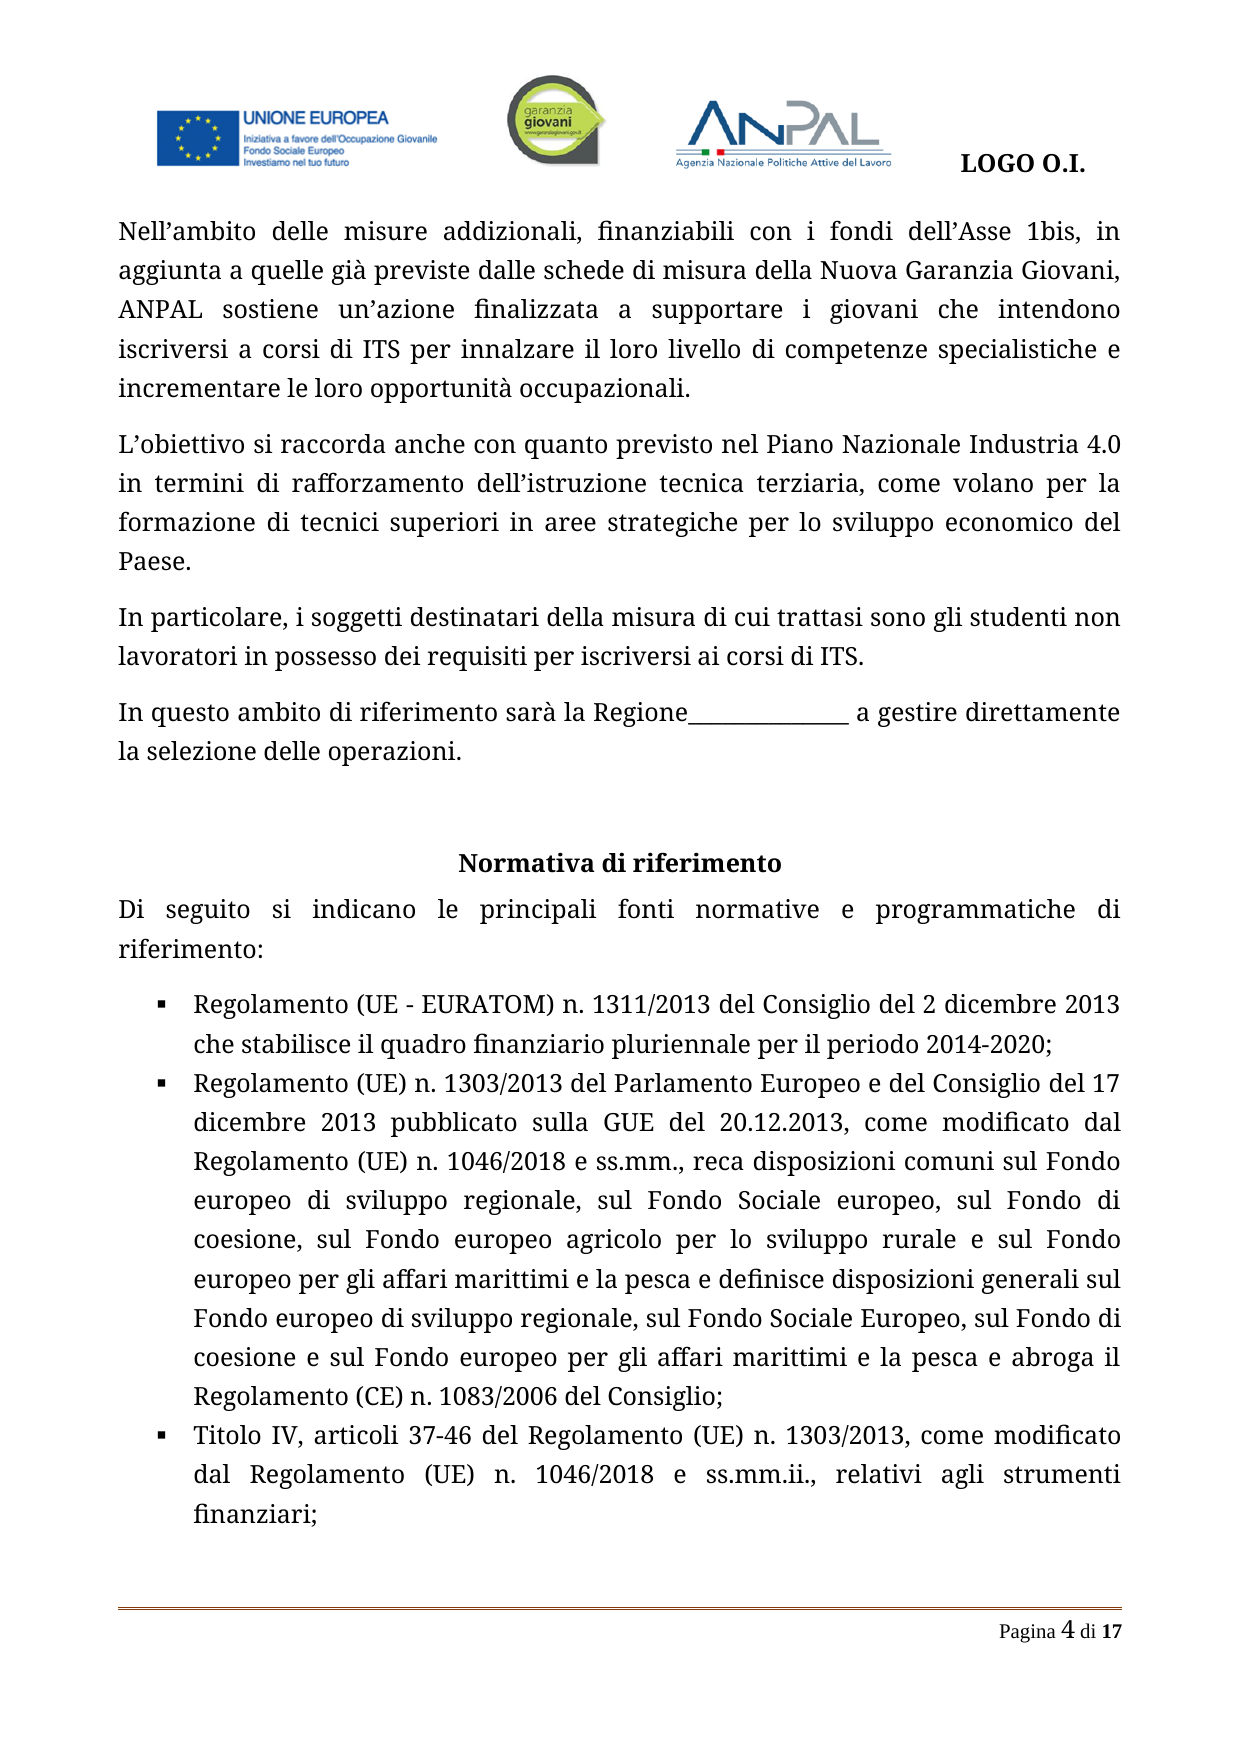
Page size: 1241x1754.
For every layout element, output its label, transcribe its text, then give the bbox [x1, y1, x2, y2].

picture [153, 105, 447, 173]
list Titolo IV, articoli 37-46 del Regolamento (UE) n. 1303/2013, come modificato dal Regolamento (UE) n. 1046/2018 e ss.mm.ii., relativi agli strumenti finanziari; [156, 1418, 1122, 1530]
text Di seguito si indicano le principali fonti normative e programmatiche di riferimento: [118, 892, 1122, 965]
picture [666, 89, 902, 173]
list Regolamento (UE) n. 1303/2013 del Parlamento Europeo e del Consiglio del 17 dicembre 2013 pubblicato sulla GUE del 20.12.2013, come modificato dal Regolamento (UE) n. 1046/2018 e ss.mm., reca disposizioni comuni sul Fondo europeo di sviluppo regionale, sul Fondo Sociale europeo, sul Fondo di coesione, sul Fondo europeo agricolo per lo sviluppo rurale e sul Fondo europeo per gli affari marittimi e la pesca e definisce disposizioni generali sul Fondo europeo di sviluppo regionale, sul Fondo Sociale Europeo, sul Fondo di coesione e sul Fondo europeo per gli affari marittimi e la pesca e abroga il Regolamento (CE) n. 1083/2006 del Consiglio; [156, 1065, 1122, 1413]
subtitle Normativa di riferimento [118, 846, 1122, 879]
text L’obiettivo si raccorda anche con quanto previsto nel Piano Nazionale Industria 4.0 in termini di rafforzamento dell’istruzione tecnica terziaria, come volano per la formazione di tecnici superiori in aree strategiche per lo sviluppo economico del Paese. [118, 426, 1122, 578]
text In questo ambito di riferimento sarà la Regione______________ a gestire direttamente la selezione delle operazioni. [118, 695, 1122, 768]
list Regolamento (UE - EURATOM) n. 1311/2013 del Consiglio del 2 dicembre 2013 che stabilisce il quadro finanziario pluriennale per il periodo 2014-2020; [156, 987, 1122, 1060]
picture [505, 73, 608, 173]
text Nell’ambito delle misure addizionali, finanziabili con i fondi dell’Asse 1bis, in aggiunta a quelle già previste dalle schede di misura della Nuova Garanzia Giovani, ANPAL sostiene un’azione finalizzata a supportare i giovani che intendono iscriversi a corsi di ITS per innalzare il loro livello di competenze specialistiche e incrementare le loro opportunità occupazionali. [118, 214, 1122, 404]
text In particolare, i soggetti destinatari della misura di cui trattasi sono gli studenti non lavoratori in possesso dei requisiti per iscriversi ai corsi di ITS. [118, 600, 1122, 673]
